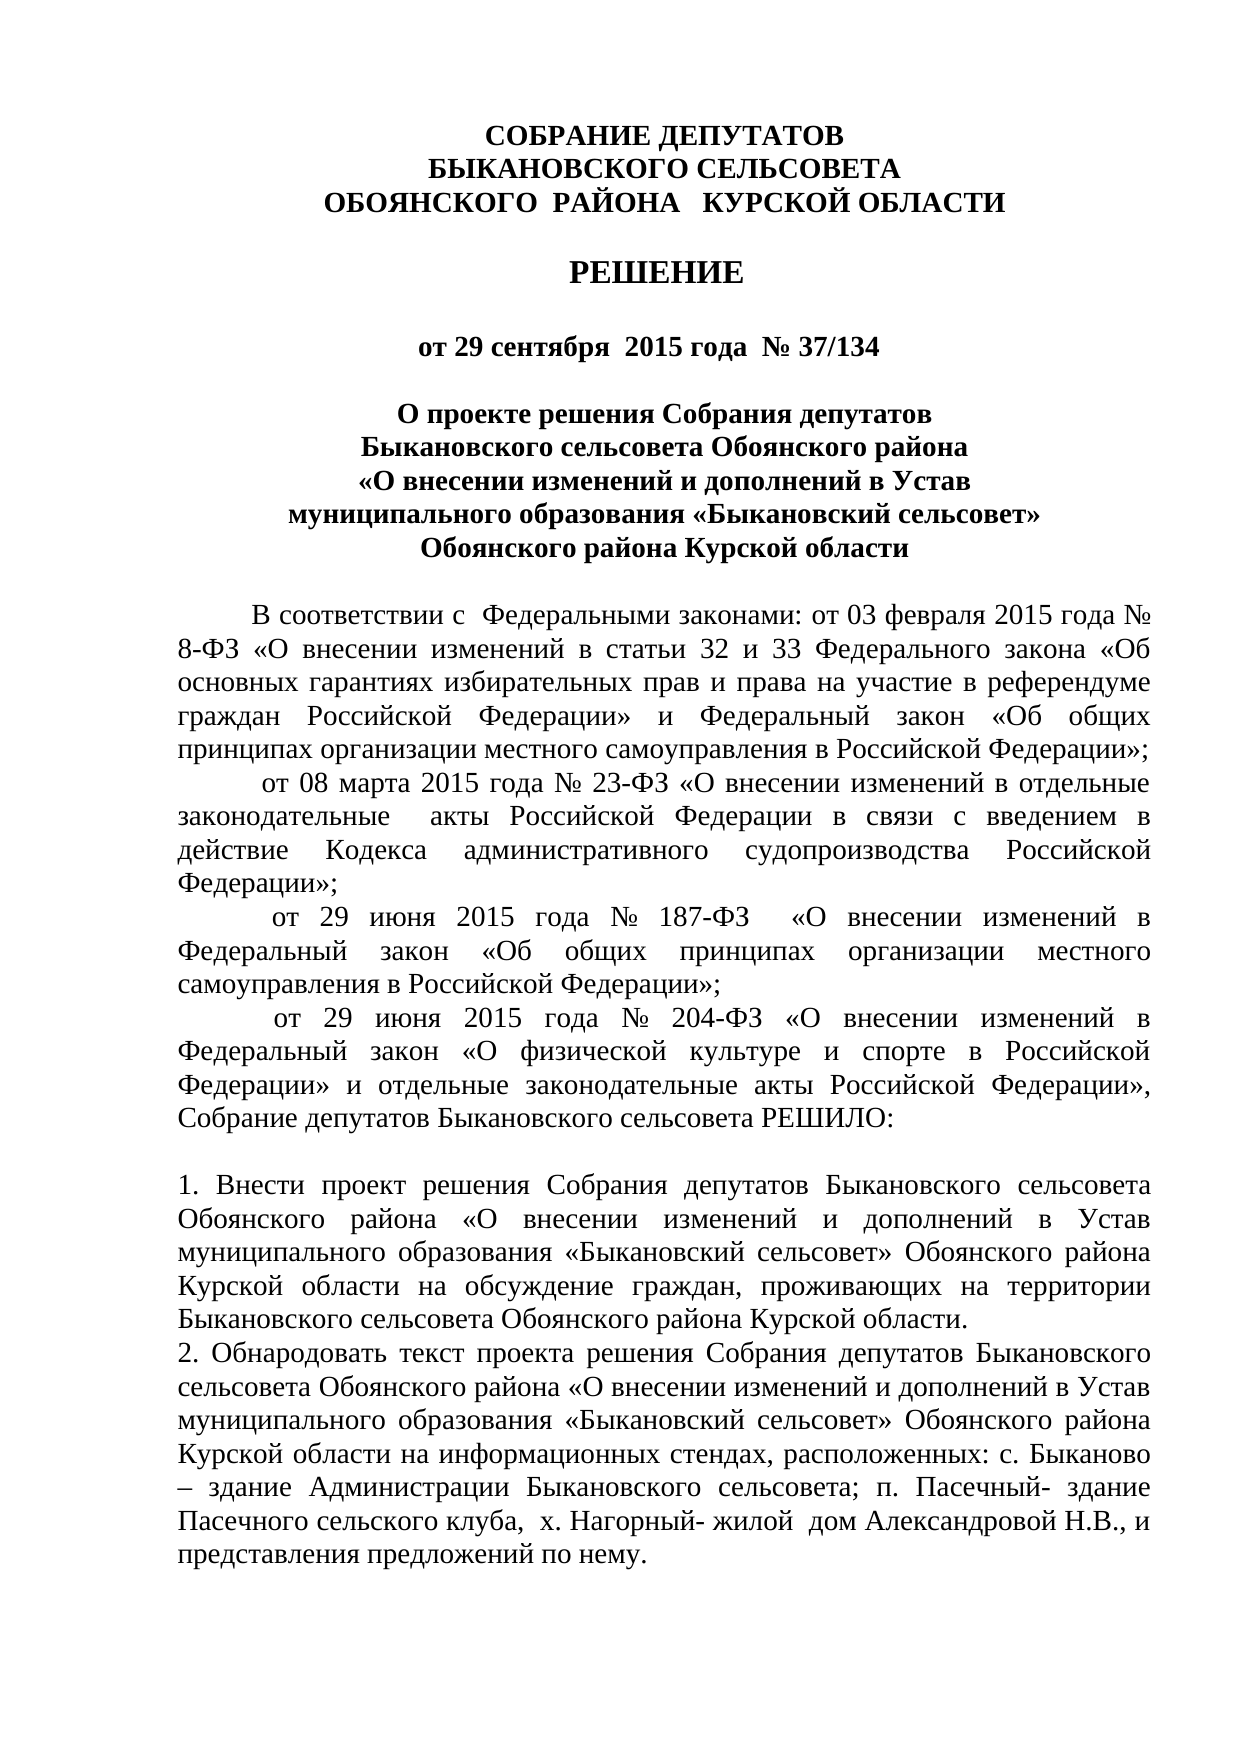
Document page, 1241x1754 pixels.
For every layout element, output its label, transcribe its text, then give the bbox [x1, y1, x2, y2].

list ОБОЯНСКОГО РАЙОНА КУРСКОЙ ОБЛАСТИ [177, 185, 1152, 219]
list СОБРАНИЕ ДЕПУТАТОВ [177, 118, 1152, 152]
text Быкановского сельсовета Обоянского района [177, 429, 1152, 463]
text «О внесении изменений и дополнений в Устав [177, 463, 1152, 497]
list БЫКАНОВСКОГО СЕЛЬСОВЕТА [177, 152, 1152, 185]
text В соответствии с Федеральными законами: от 03 февраля 2015 года № 8-ФЗ «О внесении изменений в статьи 32 и 33 Федерального закона «Об основных гарантиях избирательных прав и права на участие в референдуме граждан Российской Федерации» и Федеральный закон «Об общих принципах организации местного самоуправления в Российской Федерации»; [177, 597, 1152, 765]
text от 29 июня 2015 года № 187-ФЗ «О внесении изменений в Федеральный закон «Об общих принципах организации местного самоуправления в Российской Федерации»; [177, 899, 1152, 1000]
text от 29 июня 2015 года № 204-ФЗ «О внесении изменений в Федеральный закон «О физической культуре и спорте в Российской Федерации» и отдельные законодательные акты Российской Федерации», Собрание депутатов Быкановского сельсовета РЕШИЛО: [177, 1000, 1152, 1134]
text О проекте решения Собрания депутатов [177, 396, 1152, 429]
text 2. Обнародовать текст проекта решения Собрания депутатов Быкановского сельсовета Обоянского района «О внесении изменений и дополнений в Устав муниципального образования «Быкановский сельсовет» Обоянского района Курской области на информационных стендах, расположенных: с. Быканово – здание Администрации Быкановского сельсовета; п. Пасечный- здание Пасечного сельского клуба, х. Нагорный- жилой дом Александровой Н.В., и представления предложений по нему. [177, 1335, 1152, 1570]
text от 08 марта 2015 года № 23-ФЗ «О внесении изменений в отдельные законодательные акты Российской Федерации в связи с введением в действие Кодекса административного судопроизводства Российской Федерации»; [177, 765, 1152, 899]
text от 29 сентября 2015 года № 37/134 [177, 329, 1152, 362]
text 1. Внести проект решения Собрания депутатов Быкановского сельсовета Обоянского района «О внесении изменений и дополнений в Устав муниципального образования «Быкановский сельсовет» Обоянского района Курской области на обсуждение граждан, проживающих на территории Быкановского сельсовета Обоянского района Курской области. [177, 1167, 1152, 1335]
text муниципального образования «Быкановский сельсовет» [177, 497, 1152, 530]
text Обоянского района Курской области [177, 530, 1152, 564]
text РЕШЕНИЕ [177, 252, 1152, 291]
